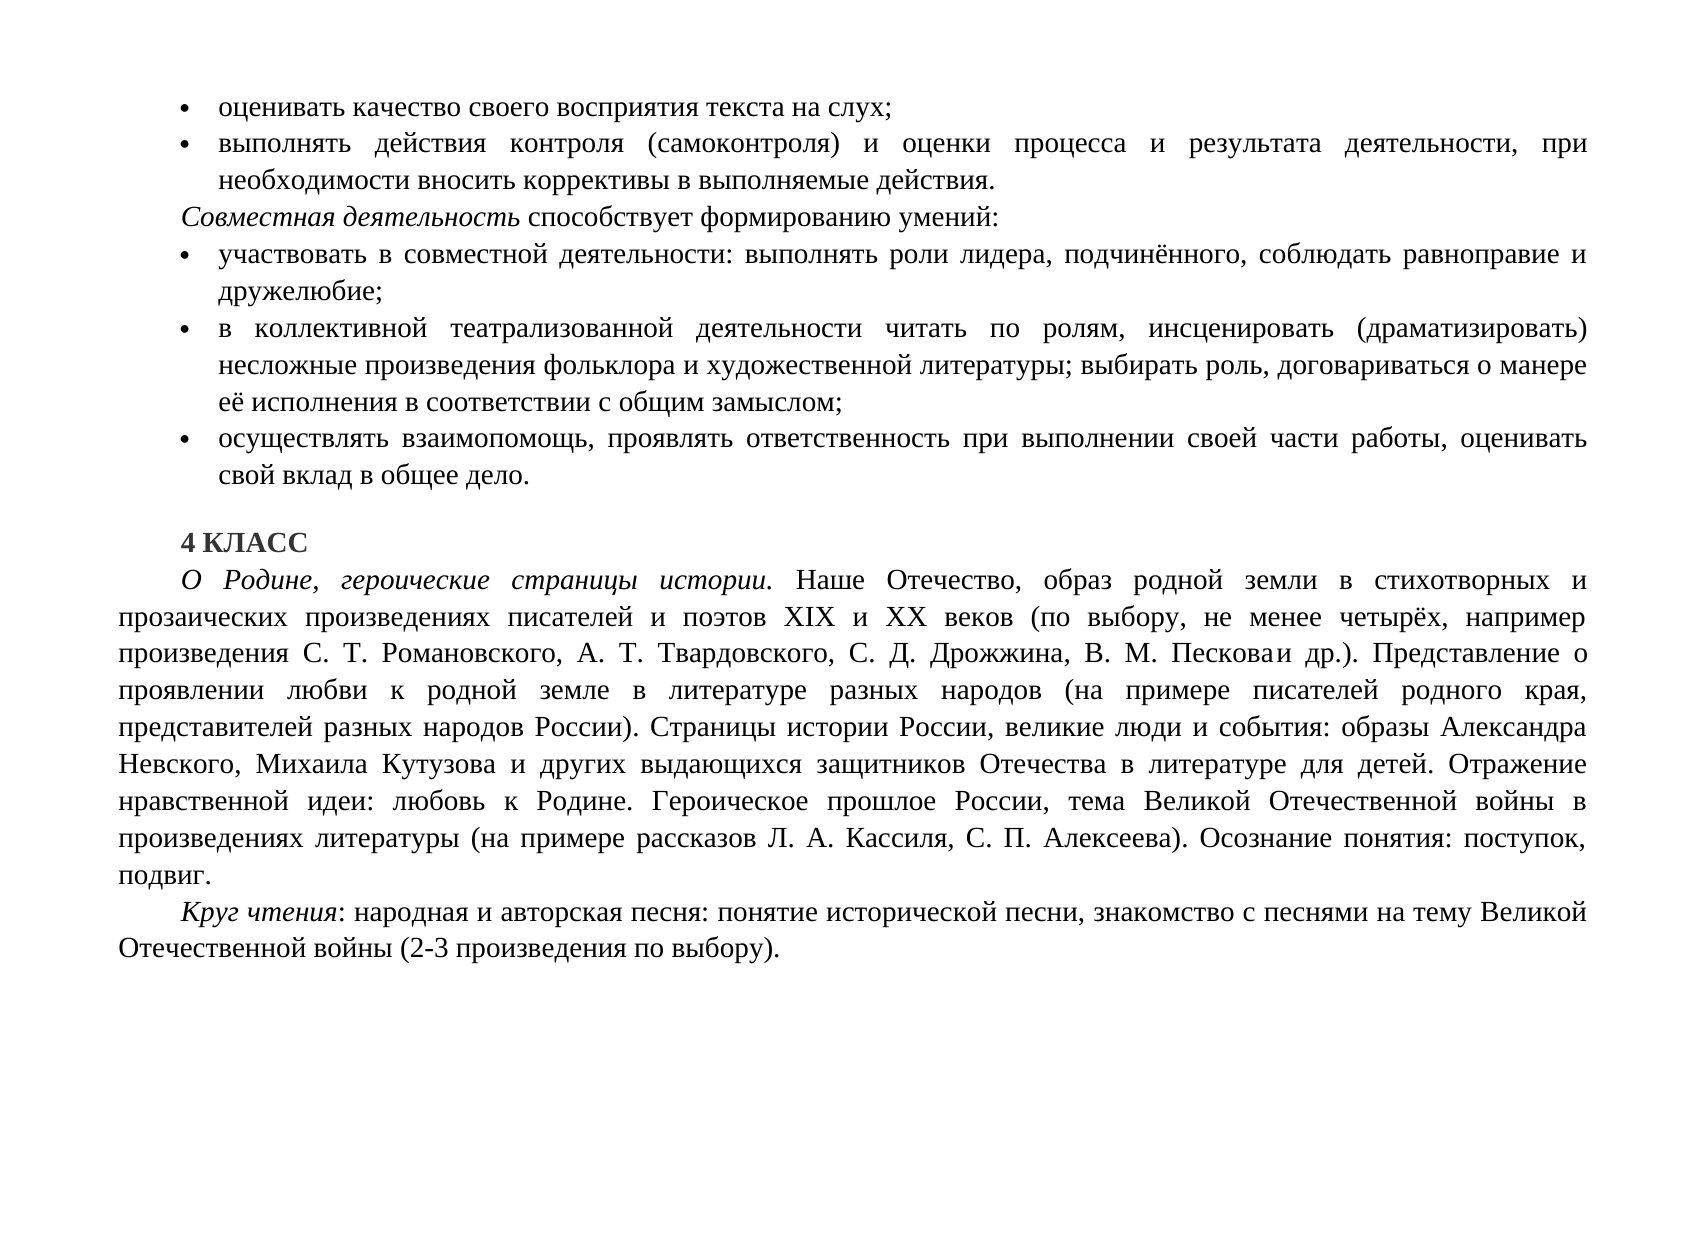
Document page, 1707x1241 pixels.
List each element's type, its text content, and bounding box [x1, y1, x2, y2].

list осуществлять взаимопомощь, проявлять ответственность при выполнении своей части работы, оценивать свой вклад в общее дело. [181, 421, 1588, 491]
list участвовать в совместной деятельности: выполнять роли лидера, подчинённого, соблюдать равноправие и дружелюбие; [181, 236, 1588, 307]
list выполнять действия контроля (самоконтроля) и оценки процесса и результата деятельности, при необходимости вносить коррективы в выполняемые действия. [181, 126, 1588, 196]
text 4 КЛАСС [118, 525, 1588, 558]
list оценивать качество своего восприятия текста на слух; [181, 89, 1588, 122]
list в коллективной театрализованной деятельности читать по ролям, инсценировать (драматизировать) несложные произведения фольклора и художественной литературы; выбирать роль, договариваться о манере её исполнения в соответствии с общим замыслом; [181, 310, 1588, 417]
text О Родине, героические страницы истории. Наше Отечество, образ родной земли в стихотворных и прозаических произведениях писателей и поэтов ХIХ и ХХ веков (по выбору, не менее четырёх, например произведения С. Т. Романовского, А. Т. Твардовского, С. Д. Дрожжина, В. М. Песковаи др.). Представление о проявлении любви к родной земле в литературе разных народов (на примере писателей родного края, представителей разных народов России). Страницы истории России, великие люди и события: образы Александра Невского, Михаила Кутузова и других выдающихся защитников Отечества в литературе для детей. Отражение нравственной идеи: любовь к Родине. Героическое прошлое России, тема Великой Отечественной войны в произведениях литературы (на примере рассказов Л. А. Кассиля, С. П. Алексеева). Осознание понятия: поступок, подвиг. [118, 562, 1588, 890]
text Совместная деятельность способствует формированию умений: [118, 199, 1588, 233]
text Круг чтения: народная и авторская песня: понятие исторической песни, знакомство с песнями на тему Великой Отечественной войны (2-3 произведения по выбору). [118, 894, 1588, 964]
